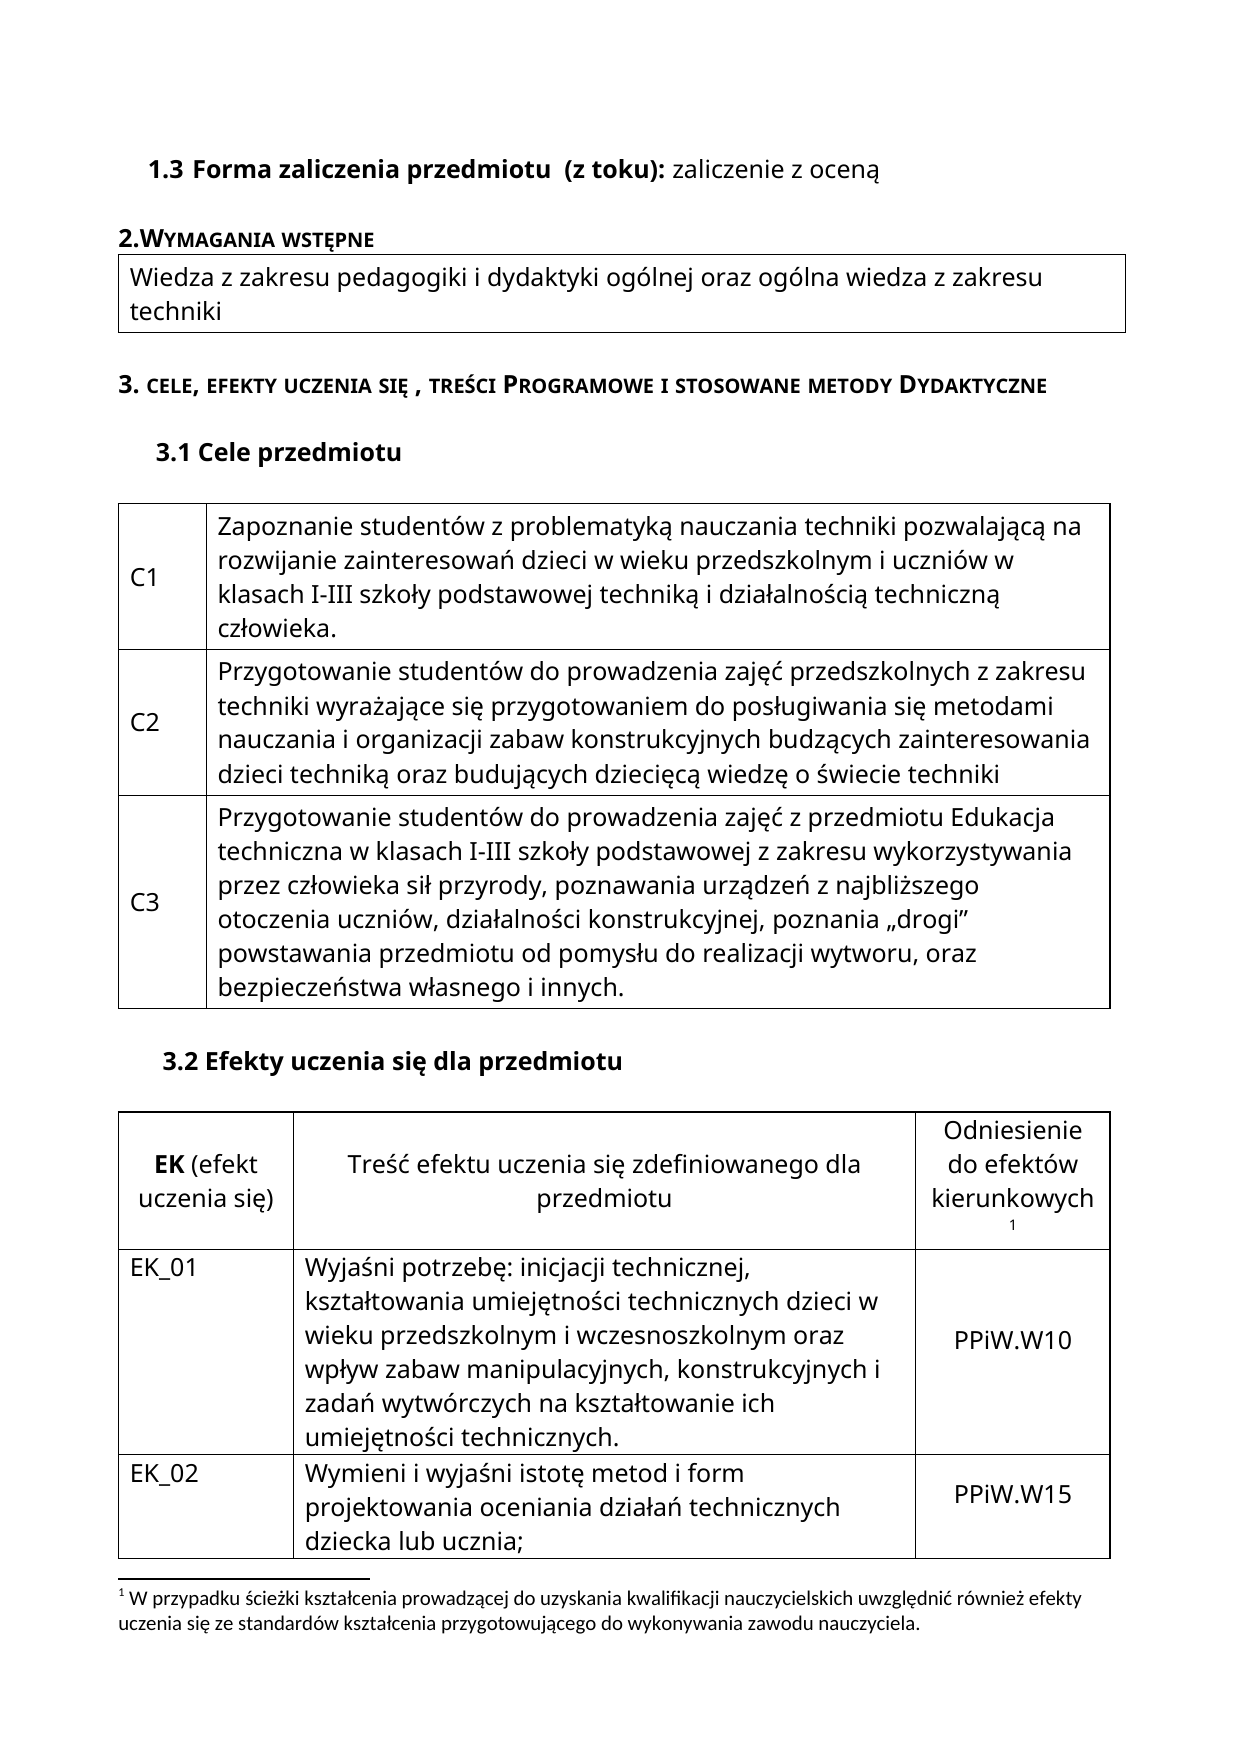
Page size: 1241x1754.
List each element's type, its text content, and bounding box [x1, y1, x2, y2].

table_cell PPiW.W10 [916, 1250, 1109, 1454]
text 3.1 Cele przedmiotu [156, 435, 1122, 469]
table_cell EK_02 [119, 1455, 293, 1557]
table_header Odniesienie do efektów kierunkowych [916, 1113, 1109, 1249]
table_cell Przygotowanie studentów do prowadzenia zajęć z przedmiotu Edukacja techniczna w klasach I-III szkoły podstawowej z zakresu wykorzystywania przez człowieka sił przyrody, poznawania urządzeń z najbliższego otoczenia uczniów, działalności konstrukcyjnej, poznania „drogi” powstawania przedmiotu od pomysłu do realizacji wytworu, oraz bezpieczeństwa własnego i innych. [207, 796, 1109, 1008]
table_header Wiedza z zakresu pedagogiki i dydaktyki ogólnej oraz ogólna wiedza z zakresu techniki [119, 255, 1125, 332]
table_cell Wymieni i wyjaśni istotę metod i form projektowania oceniania działań technicznych dziecka lub ucznia; [294, 1455, 915, 1557]
table_cell PPiW.W15 [916, 1455, 1109, 1557]
text 3.2 Efekty uczenia się dla przedmiotu [162, 1043, 1122, 1077]
table_header Treść efektu uczenia się zdefiniowanego dla przedmiotu [294, 1113, 915, 1249]
table_header C1 [119, 504, 206, 649]
table_header Zapoznanie studentów z problematyką nauczania techniki pozwalającą na rozwijanie zainteresowań dzieci w wieku przedszkolnym i uczniów w klasach I-III szkoły podstawowej techniką i działalnością techniczną człowieka. [207, 504, 1109, 649]
text 1.3 Forma zaliczenia przedmiotu (z toku): zaliczenie z oceną [148, 152, 1122, 186]
table_cell Przygotowanie studentów do prowadzenia zajęć przedszkolnych z zakresu techniki wyrażające się przygotowaniem do posługiwania się metodami nauczania i organizacji zabaw konstrukcyjnych budzących zainteresowania dzieci techniką oraz budujących dziecięcą wiedzę o świecie techniki [207, 650, 1109, 794]
table_cell Wyjaśni potrzebę: inicjacji technicznej, kształtowania umiejętności technicznych dzieci w wieku przedszkolnym i wczesnoszkolnym oraz wpływ zabaw manipulacyjnych, konstrukcyjnych i zadań wytwórczych na kształtowanie ich umiejętności technicznych. [294, 1250, 915, 1454]
text 3. cele, efekty uczenia się , treści Programowe i stosowane metody Dydaktyczne [118, 367, 1122, 401]
table_cell EK_01 [119, 1250, 293, 1454]
table_cell C2 [119, 650, 206, 794]
table_header EK (efekt uczenia się) [119, 1113, 293, 1249]
table_cell C3 [119, 796, 206, 1008]
text 2.Wymagania wstępne [118, 220, 1122, 254]
